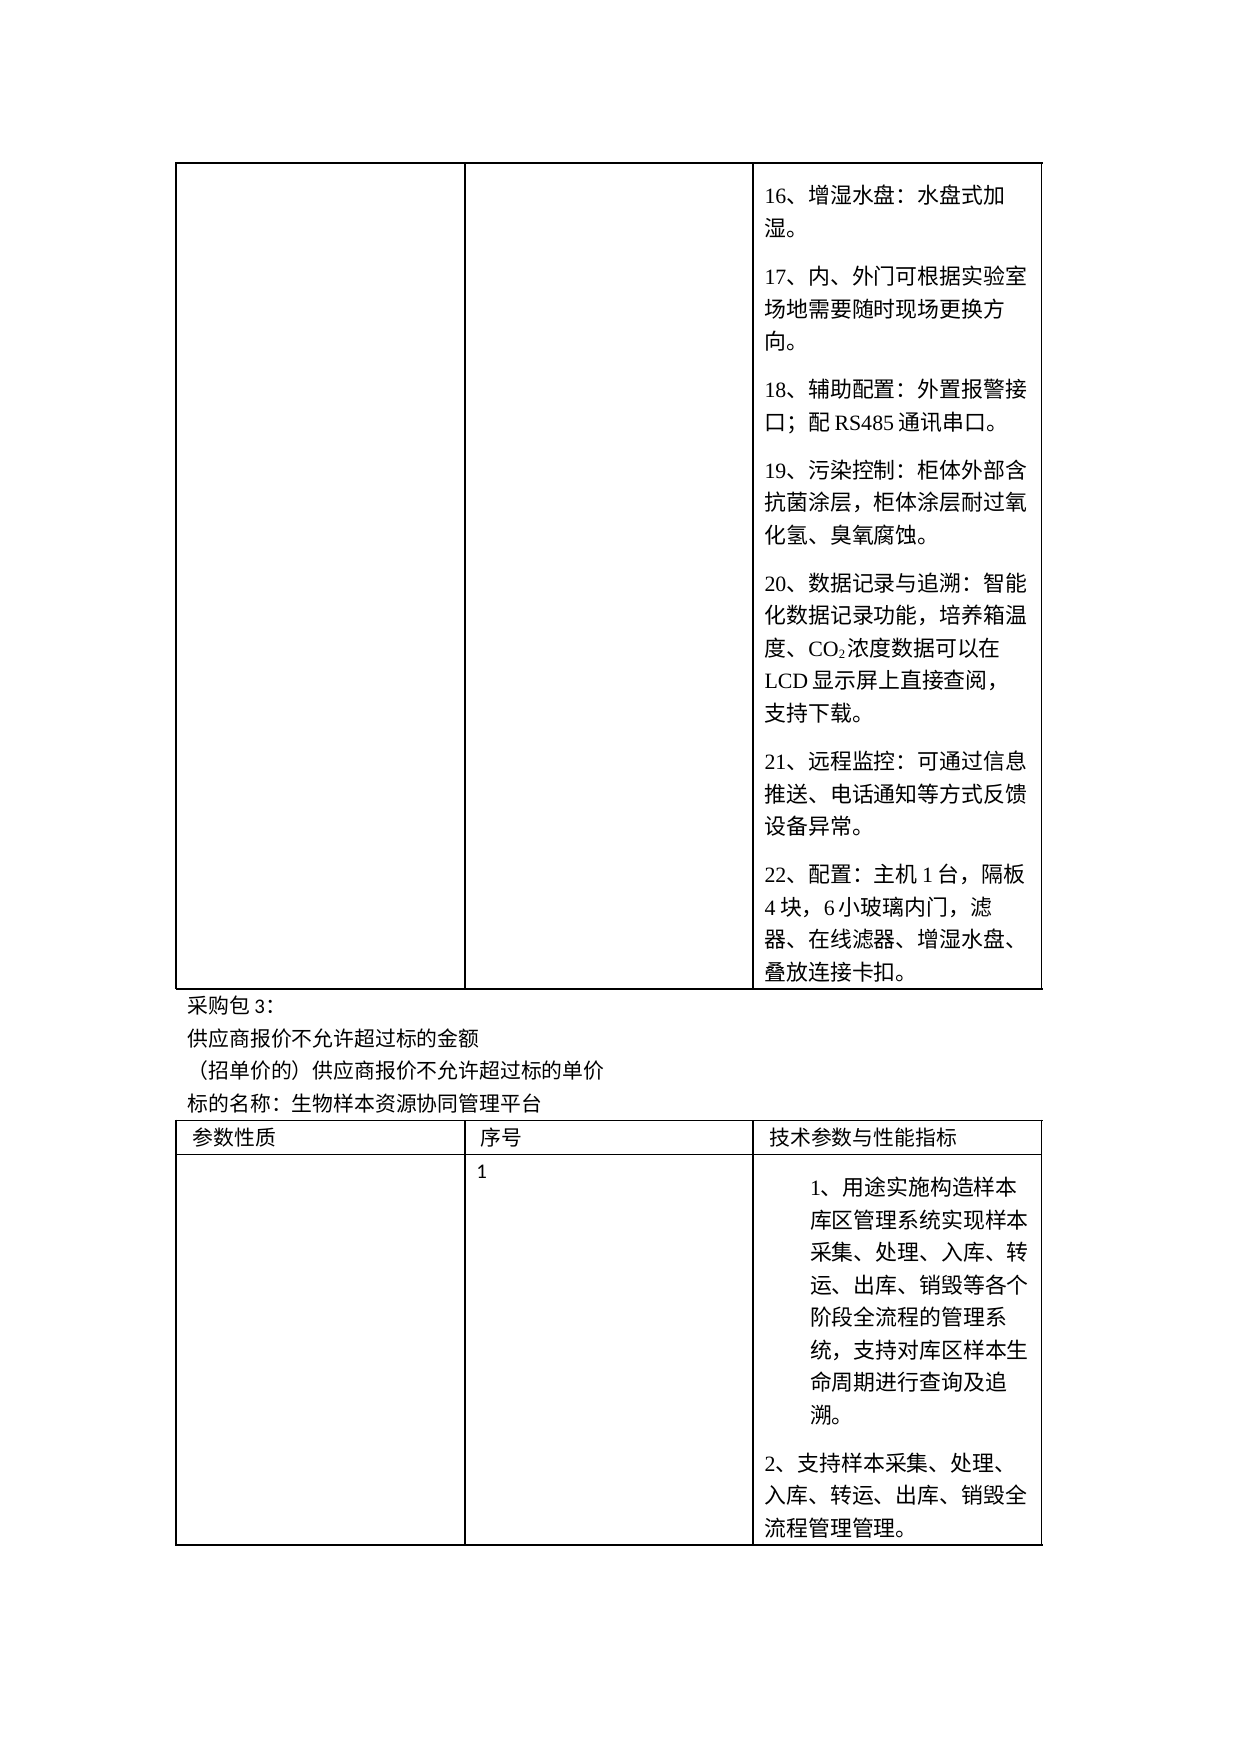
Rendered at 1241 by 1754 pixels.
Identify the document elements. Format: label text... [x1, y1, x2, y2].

table_header 技术参数与性能指标 [754, 1121, 1041, 1153]
table_cell [177, 1155, 464, 1544]
table_header 序号 [466, 1121, 752, 1153]
table_cell [177, 164, 464, 988]
text 供应商报价不允许超过标的金额 [187, 1022, 1053, 1054]
text 采购包3： [187, 989, 1053, 1022]
text 标的名称：生物样本资源协同管理平台 [187, 1087, 1053, 1119]
table_cell 1 [466, 164, 752, 988]
text （招单价的）供应商报价不允许超过标的单价 [187, 1054, 1053, 1087]
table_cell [754, 164, 1041, 988]
table_header 参数性质 [177, 1121, 464, 1153]
table_cell 1 [466, 1155, 752, 1544]
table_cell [754, 1155, 1041, 1544]
